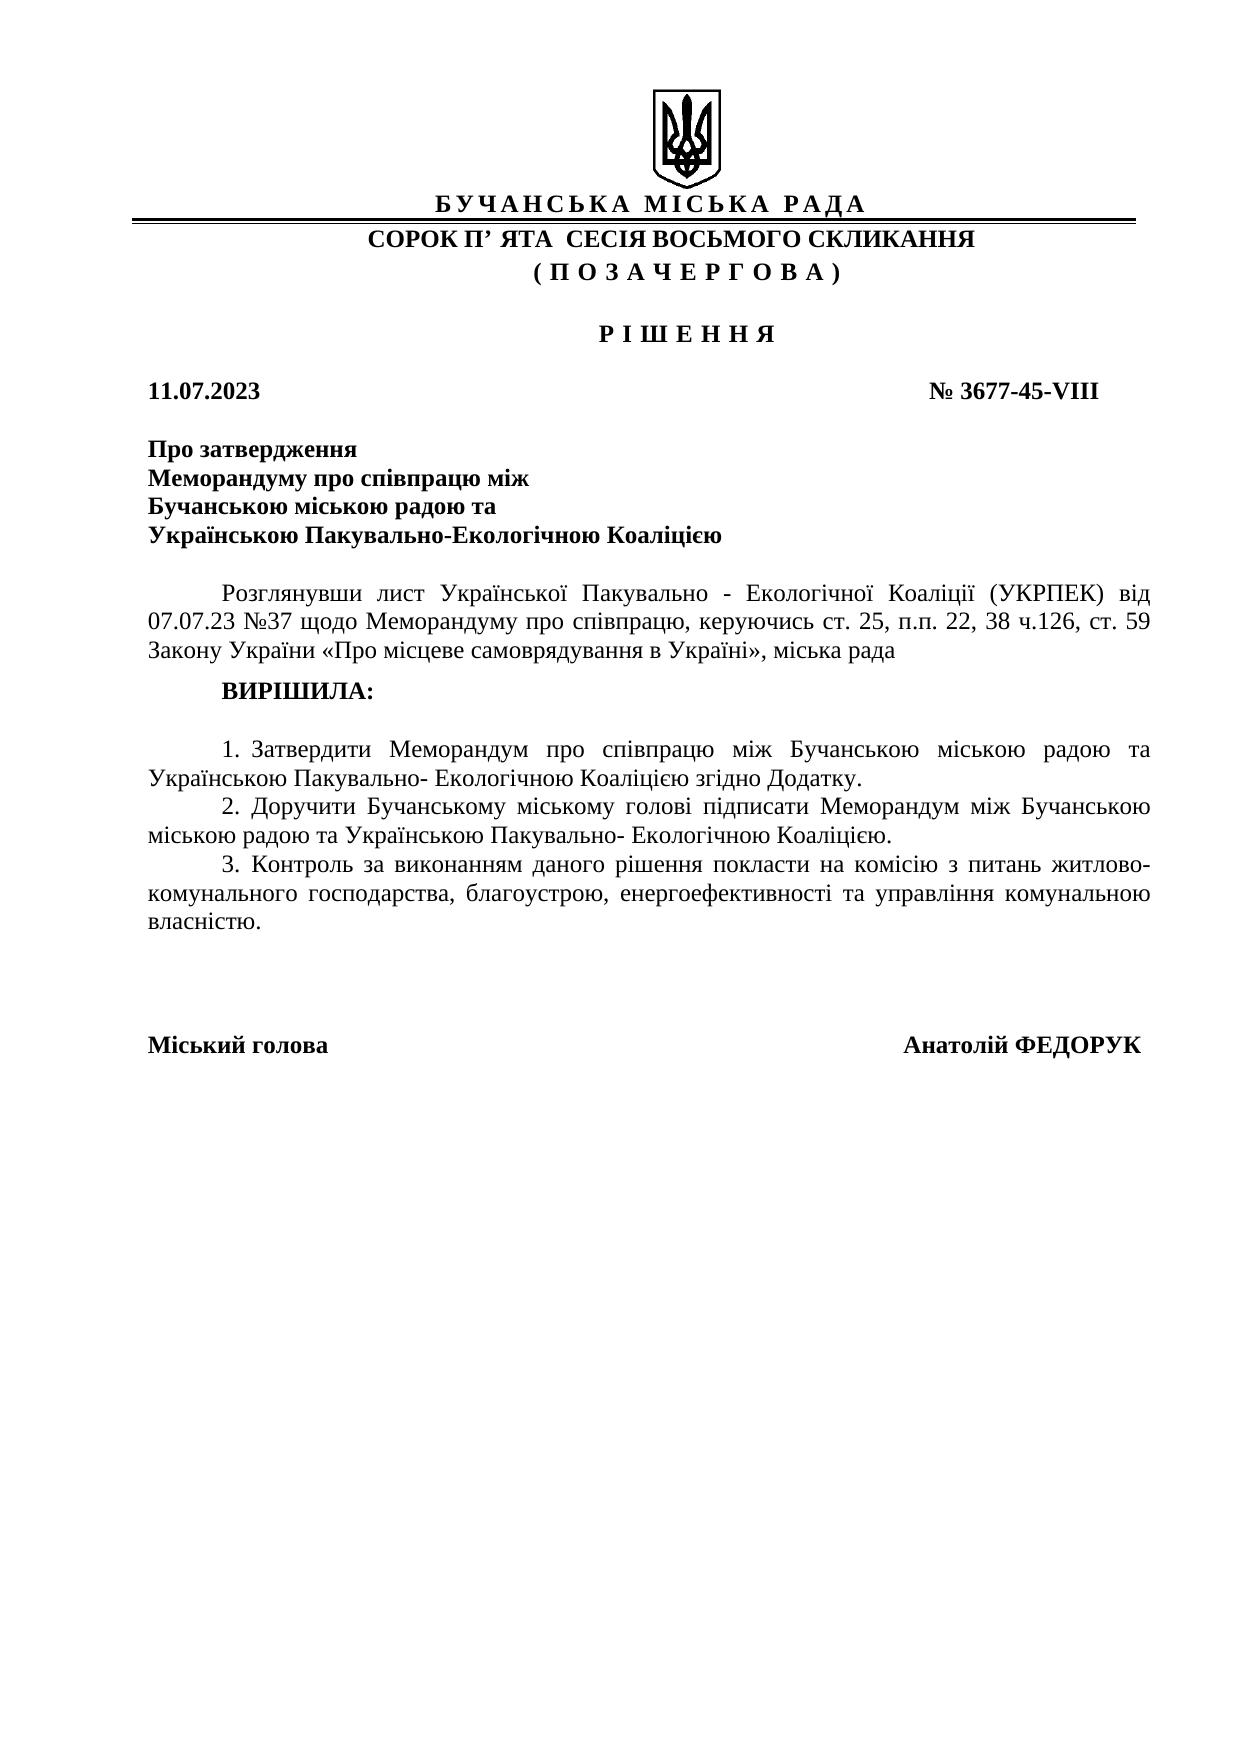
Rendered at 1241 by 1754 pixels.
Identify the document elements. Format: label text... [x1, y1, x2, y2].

text ВИРІШИЛА: [148, 676, 1152, 705]
text 11.07.2023 № 3677-45-VIIІ [148, 376, 1152, 405]
text Українською Пакувально-Екологічною Коаліцією [148, 520, 783, 549]
text Про затвердження [148, 434, 579, 463]
text Розглянувши лист Української Пакувально - Екологічної Коаліції (УКРПЕК) від 07.07.23 №37 щодо Меморандуму про співпрацю, керуючись ст. 25, п.п. 22, 38 ч.126, ст. 59 Закону України «Про місцеве самоврядування в Україні», міська рада [148, 578, 1152, 664]
picture [651, 88, 722, 190]
list Затвердити Меморандум про співпрацю між Бучанською міською радою та Українською Пакувально- Екологічною Коаліцією згідно Додатку. [148, 734, 1152, 791]
table_header СОРОК П’ЯТА СЕСІЯ ВОСЬМОГО СКЛИКАННЯ [132, 224, 1136, 257]
text Міський голова Анатолій ФЕДОРУК [148, 1030, 1152, 1059]
list Доручити Бучанському міському голові підписати Меморандум між Бучанською міською радою та Українською Пакувально- Екологічною Коаліцією. [148, 791, 1152, 849]
text Меморандуму про співпрацю між Бучанською міською радою та [148, 463, 579, 520]
text РІШЕННЯ [148, 319, 1152, 348]
list Контроль за виконанням даного рішення покласти на комісію з питань житлово-комунального господарства, благоустрою, енергоефективності та управління комунальною власністю. [148, 849, 1152, 935]
text БУЧАНСЬКА МІСЬКА РАДА [148, 89, 1152, 218]
text (ПОЗАЧЕРГОВА) [148, 257, 1152, 286]
